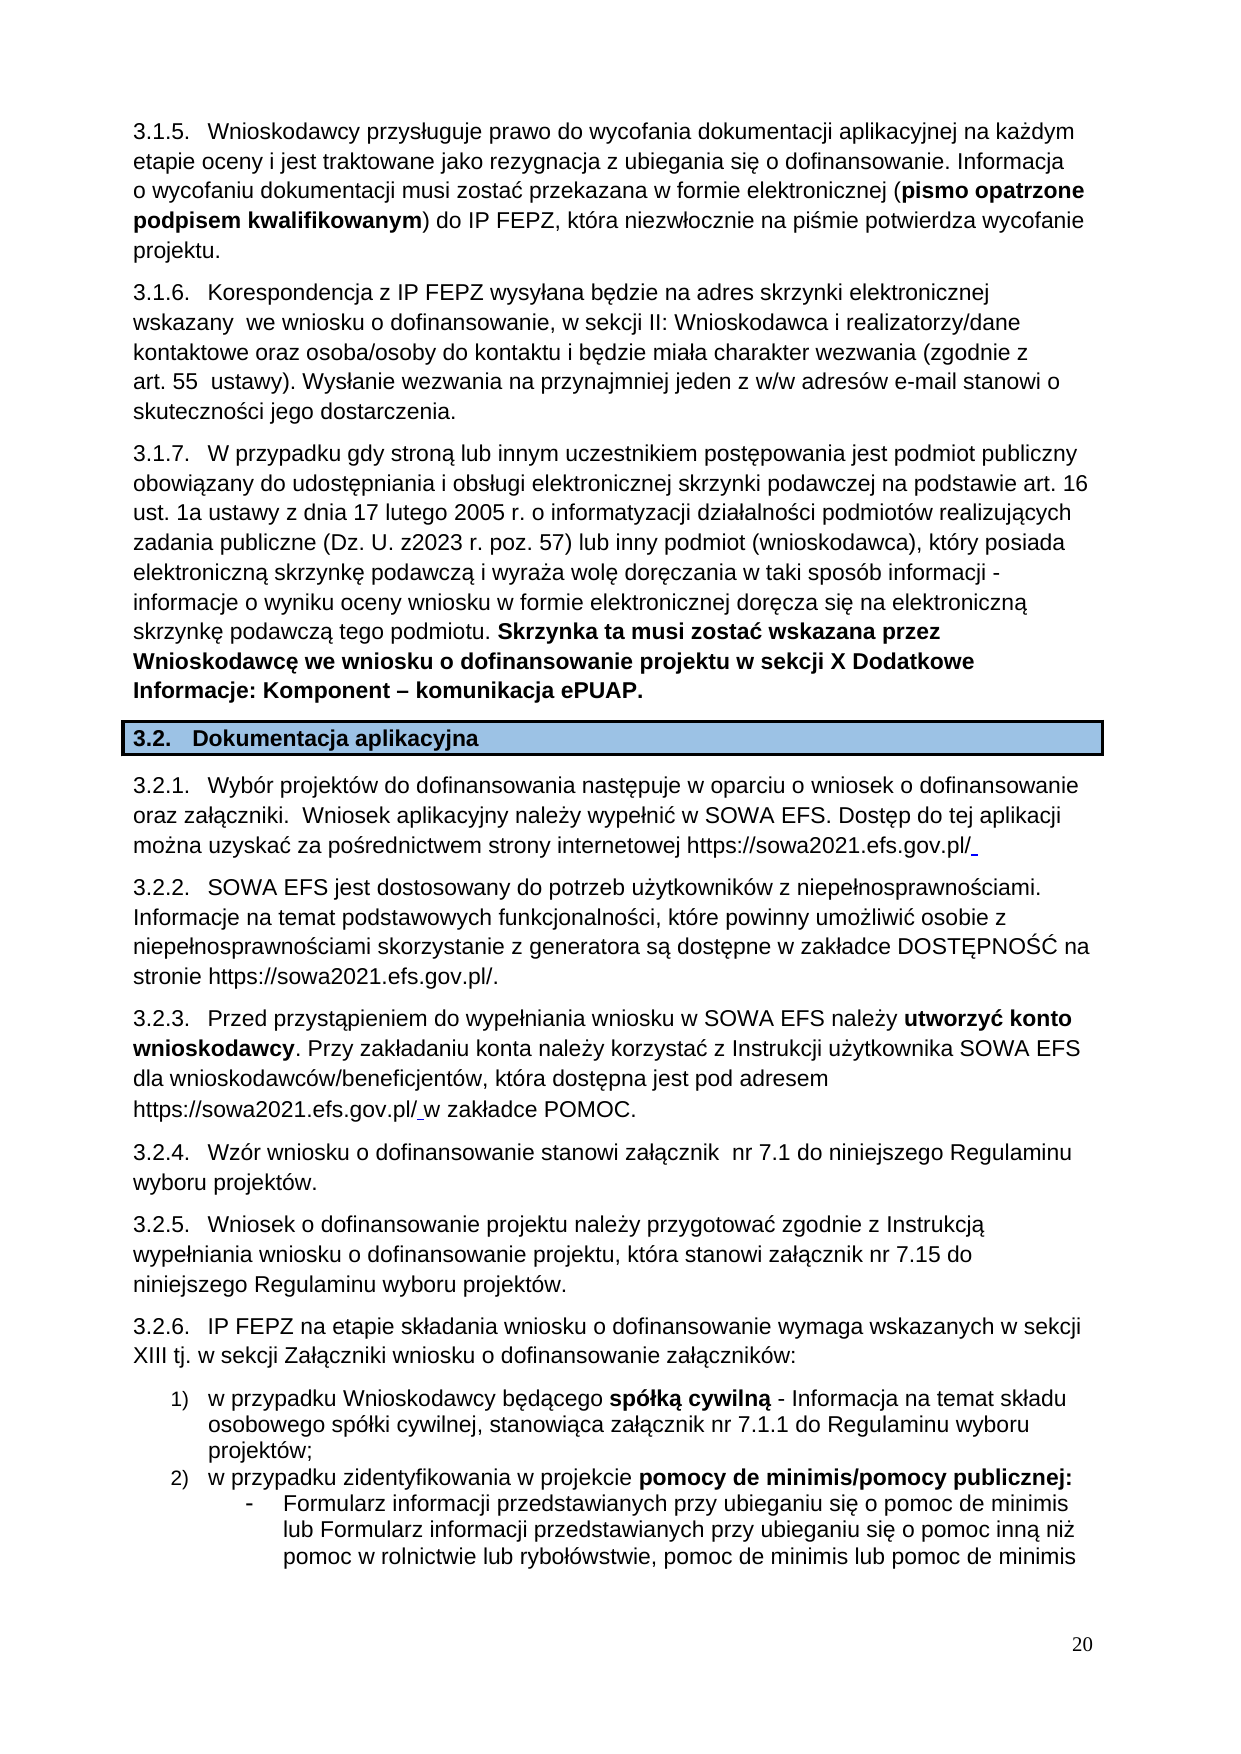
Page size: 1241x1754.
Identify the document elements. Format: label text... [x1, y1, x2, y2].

list Korespondencja z IP FEPZ wysyłana będzie na adres skrzynki elektronicznej wskazany we wniosku o dofinansowanie, w sekcji II: Wnioskodawca i realizatorzy/dane kontaktowe oraz osoba/osoby do kontaktu i będzie miała charakter wezwania (zgodnie z art. 55 ustawy). Wysłanie wezwania na przynajmniej jeden z w/w adresów e-mail stanowi o skuteczności jego dostarczenia. [133, 279, 1092, 424]
list w przypadku Wnioskodawcy będącego spółką cywilną - Informacja na temat składu osobowego spółki cywilnej, stanowiąca załącznik nr 7.1.1 do Regulaminu wyboru projektów; [170, 1385, 1092, 1464]
list Wnioskodawcy przysługuje prawo do wycofania dokumentacji aplikacyjnej na każdym etapie oceny i jest traktowane jako rezygnacja z ubiegania się o dofinansowanie. Informacja o wycofaniu dokumentacji musi zostać przekazana w formie elektronicznej (pismo opatrzone podpisem kwalifikowanym) do IP FEPZ, która niezwłocznie na piśmie potwierdza wycofanie projektu. [133, 118, 1092, 263]
subtitle Dokumentacja aplikacyjna [125, 723, 1101, 753]
list Wzór wniosku o dofinansowanie stanowi załącznik nr 7.1 do niniejszego Regulaminu wyboru projektów. [133, 1139, 1092, 1195]
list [245, 1490, 1092, 1569]
list SOWA EFS jest dostosowany do potrzeb użytkowników z niepełnosprawnościami. Informacje na temat podstawowych funkcjonalności, które powinny umożliwić osobie z niepełnosprawnościami skorzystanie z generatora są dostępne w zakładce DOSTĘPNOŚĆ na stronie https://sowa2021.efs.gov.pl/. [133, 874, 1092, 989]
list Wybór projektów do dofinansowania następuje w oparciu o wniosek o dofinansowanie oraz załączniki. Wniosek aplikacyjny należy wypełnić w SOWA EFS. Dostęp do tej aplikacji można uzyskać za pośrednictwem strony internetowej https://sowa2021.efs.gov.pl/ [133, 772, 1092, 858]
list IP FEPZ na etapie składania wniosku o dofinansowanie wymaga wskazanych w sekcji XIII tj. w sekcji Załączniki wniosku o dofinansowanie załączników: [133, 1313, 1092, 1369]
list W przypadku gdy stroną lub innym uczestnikiem postępowania jest podmiot publiczny obowiązany do udostępniania i obsługi elektronicznej skrzynki podawczej na podstawie art. 16 ust. 1a ustawy z dnia 17 lutego 2005 r. o informatyzacji działalności podmiotów realizujących zadania publiczne (Dz. U. z2023 r. poz. 57) lub inny podmiot (wnioskodawca), który posiada elektroniczną skrzynkę podawczą i wyraża wolę doręczania w taki sposób informacji - informacje o wyniku oceny wniosku w formie elektronicznej doręcza się na elektroniczną skrzynkę podawczą tego podmiotu. Skrzynka ta musi zostać wskazana przez Wnioskodawcę we wniosku o dofinansowanie projektu w sekcji X Dodatkowe Informacje: Komponent – komunikacja ePUAP. [133, 440, 1092, 704]
list Wniosek o dofinansowanie projektu należy przygotować zgodnie z Instrukcją wypełniania wniosku o dofinansowanie projektu, która stanowi załącznik nr 7.15 do niniejszego Regulaminu wyboru projektów. [133, 1211, 1092, 1297]
list Przed przystąpieniem do wypełniania wniosku w SOWA EFS należy utworzyć konto wnioskodawcy. Przy zakładaniu konta należy korzystać z Instrukcji użytkownika SOWA EFS dla wnioskodawców/beneficjentów, która dostępna jest pod adresem https://sowa2021.efs.gov.pl/ w zakładce POMOC. [133, 1005, 1092, 1123]
list w przypadku zidentyfikowania w projekcie pomocy de minimis/pomocy publicznej: [170, 1464, 1092, 1490]
